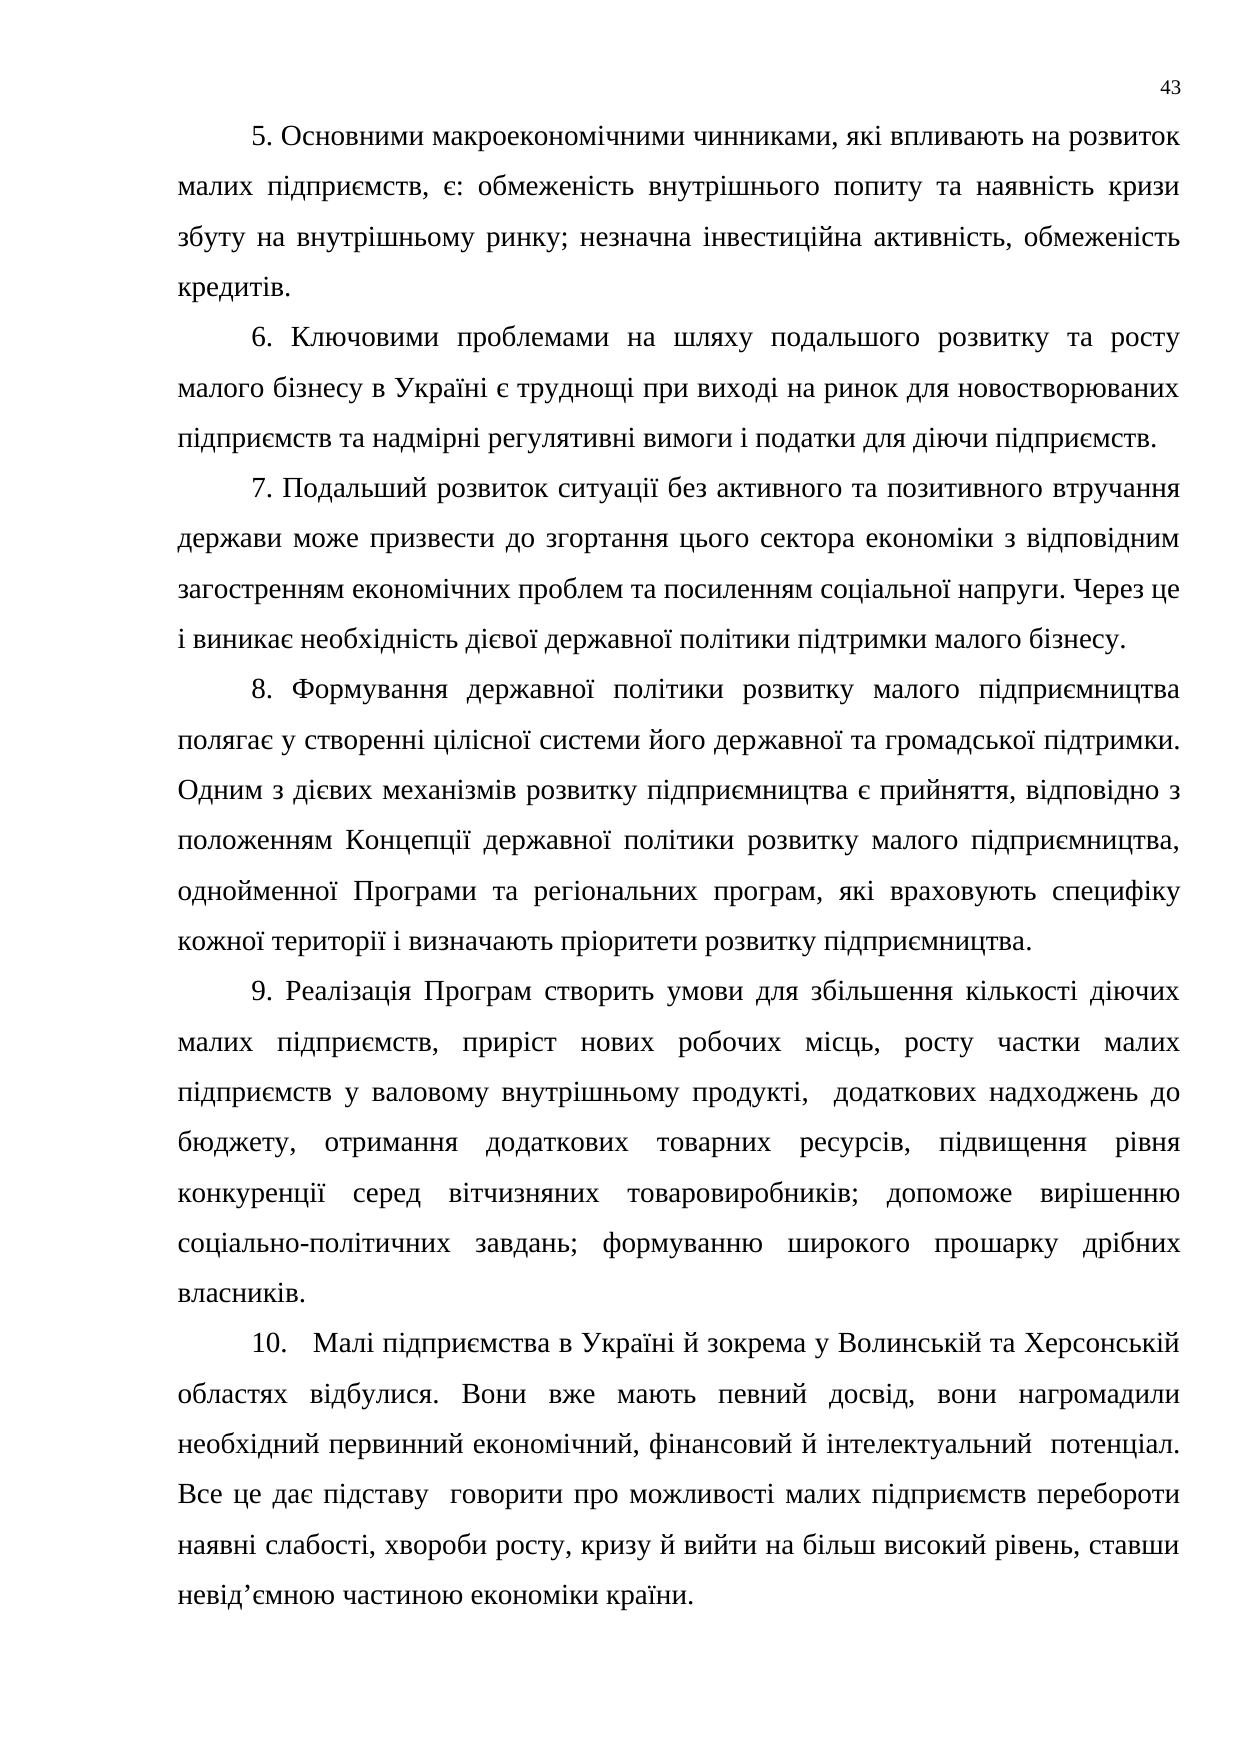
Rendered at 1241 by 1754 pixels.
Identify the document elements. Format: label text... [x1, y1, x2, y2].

text 10. Малі підприємства в Україні й зокрема у Волинській та Херсонській областях відбулися. Вони вже мають певний досвід, вони нагромадили необхідний первинний економічний, фінансовий й інтелектуальний потенціал. Все це дає підставу говорити про можливості малих підприємств перебороти наявні слабості, хвороби росту, кризу й вийти на більш високий рівень, ставши невід’ємною частиною економіки країни. [177, 1326, 1181, 1611]
text 7. Подальший розвиток ситуації без активного та позитивного втручання держави може призвести до згортання цього сектора економіки з відповідним загостренням економічних проблем та посиленням соціальної напруги. Через це і виникає необхідність дієвої державної політики підтримки малого бізнесу. [177, 470, 1181, 655]
text 9. Реалізація Програм створить умови для збільшення кількості діючих малих підприємств, приріст нових робочих місць, росту частки малих підприємств у валовому внутрішньому продукті, додаткових надходжень до бюджету, отримання додаткових товарних ресурсів, підвищення рівня конкуренції серед вітчизняних товаровиробників; допоможе вирішенню соціально-політичних завдань; формуванню широкого прошарку дрібних власників. [177, 973, 1181, 1309]
text 5. Основними макроекономічними чинниками, які впливають на розвиток малих підприємств, є: обмеженість внутрішнього попиту та наявність кризи збуту на внутрішньому ринку; незначна інвестиційна активність, обмеженість кредитів. [177, 118, 1181, 303]
text 6. Ключовими проблемами на шляху подальшого розвитку та росту малого бізнесу в Україні є труднощі при виході на ринок для новостворюваних підприємств та надмірні регулятивні вимоги і податки для діючи підприємств. [177, 319, 1181, 453]
text 8. Формування державної політики розвитку малого підприємництва полягає у створенні цілісної системи його державної та громадської підтримки. Одним з дієвих механізмів розвитку підприємництва є прийняття, відповідно з положенням Концепції державної політики розвитку малого підприємництва, однойменної Програми та регіональних програм, які враховують специфіку кожної території і визначають пріоритети розвитку підприємництва. [177, 672, 1181, 957]
